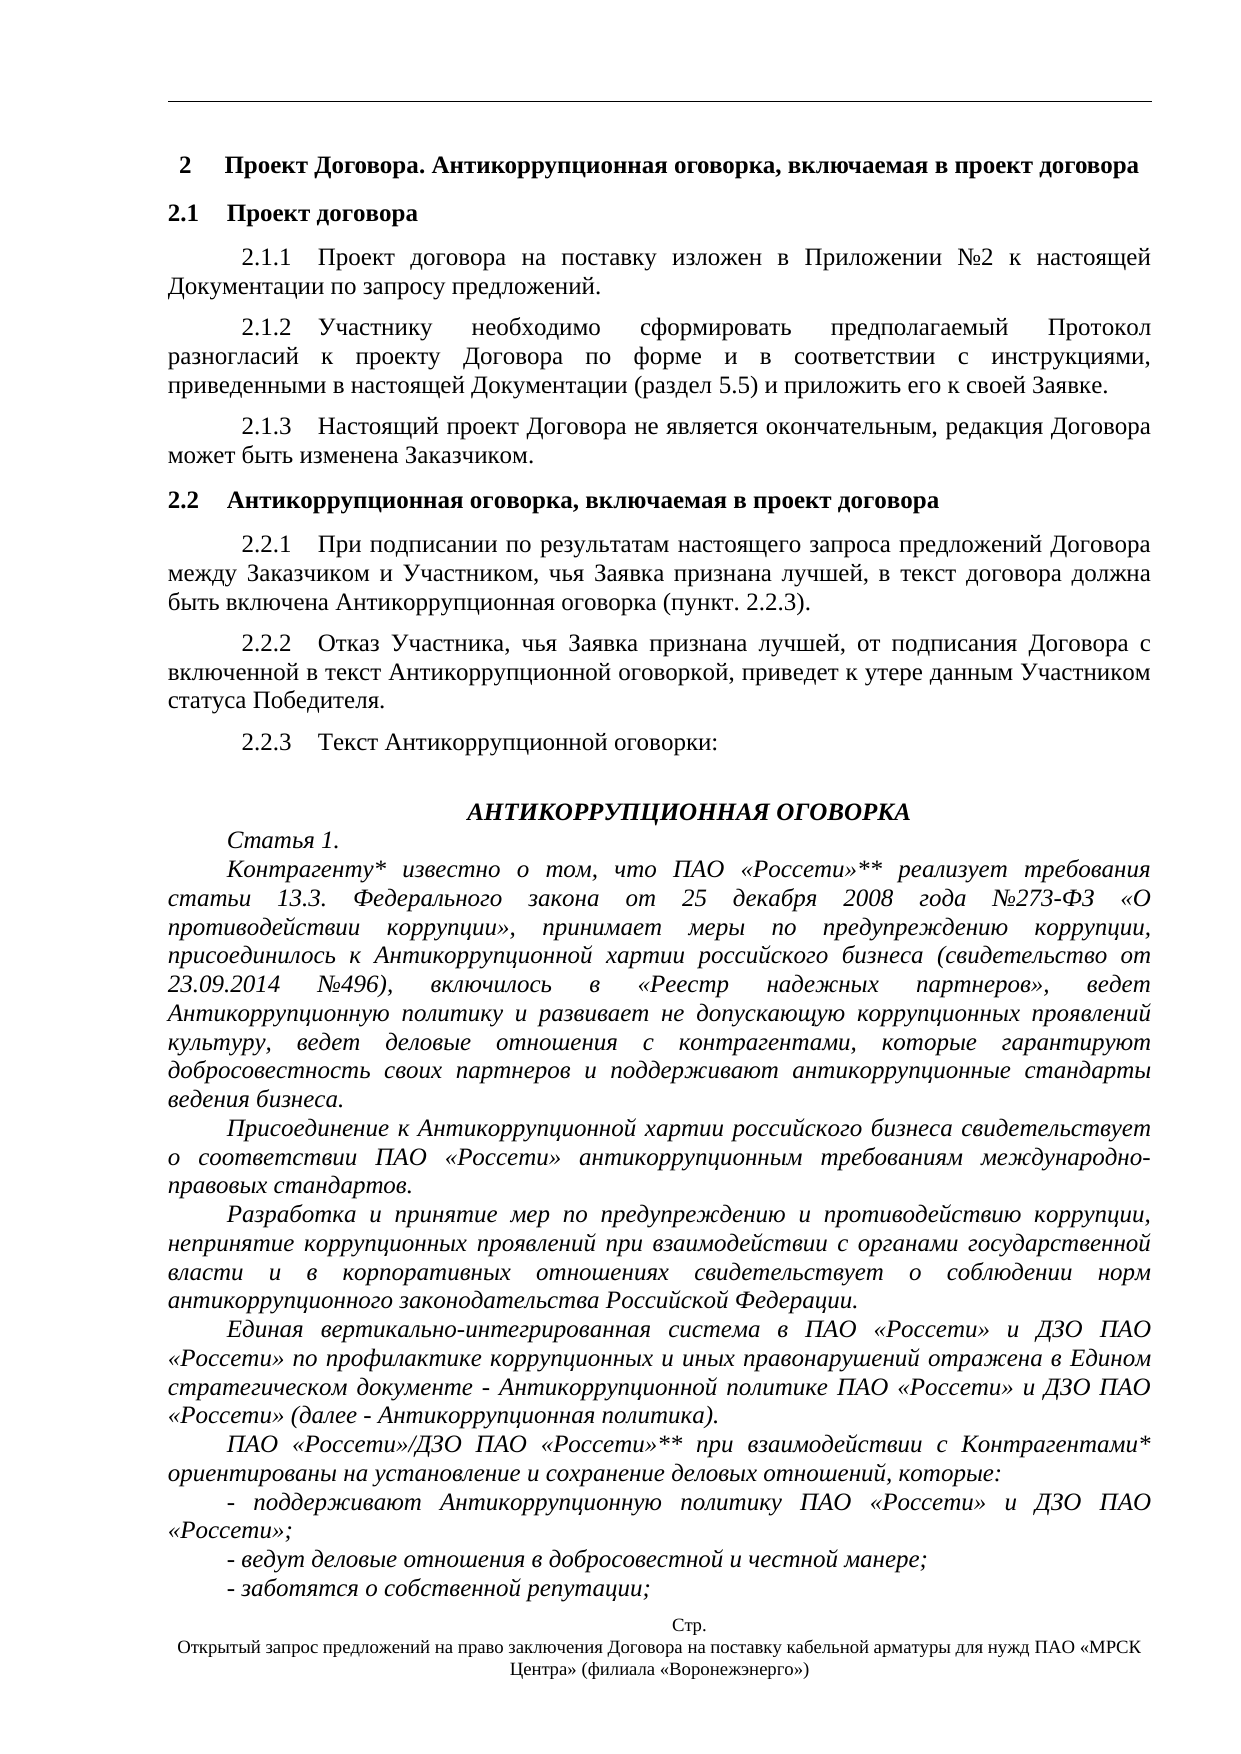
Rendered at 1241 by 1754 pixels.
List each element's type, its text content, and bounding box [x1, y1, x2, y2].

text Контрагенту* известно о том, что ПАО «Россети»** реализует требования статьи 13.3. Федерального закона от 25 декабря 2008 года №273-ФЗ «О противодействии коррупции», принимает меры по предупреждению коррупции, присоединилось к Антикоррупционной хартии российского бизнеса (свидетельство от 23.09.2014 №496), включилось в «Реестр надежных партнеров», ведет Антикоррупционную политику и развивает не допускающую коррупционных проявлений культуру, ведет деловые отношения с контрагентами, которые гарантируют добросовестность своих партнеров и поддерживают антикоррупционные стандарты ведения бизнеса. [168, 854, 1152, 1113]
text Статья 1. [168, 826, 1152, 854]
subtitle Проект Договора. Антикоррупционная оговорка, включаемая в проект договора [166, 150, 1152, 179]
subtitle При подписании по результатам настоящего запроса предложений Договора между Заказчиком и Участником, чья Заявка признана лучшей, в текст договора должна быть включена Антикоррупционная оговорка (пункт. 2.2.3). [168, 529, 1152, 616]
subtitle Проект договора [168, 198, 1152, 227]
text АНТИКОРРУПЦИОННАЯ ОГОВОРКА [168, 797, 1152, 826]
subtitle Антикоррупционная оговорка, включаемая в проект договора [168, 485, 1152, 514]
subtitle Настоящий проект Договора не является окончательным, редакция Договора может быть изменена Заказчиком. [168, 411, 1152, 468]
text Единая вертикально-интегрированная система в ПАО «Россети» и ДЗО ПАО «Россети» по профилактике коррупционных и иных правонарушений отражена в Едином стратегическом документе - Антикоррупционной политике ПАО «Россети» и ДЗО ПАО «Россети» (далее - Антикоррупционная политика). [168, 1314, 1152, 1429]
text Присоединение к Антикоррупционной хартии российского бизнеса свидетельствует о соответствии ПАО «Россети» антикоррупционным требованиям международно-правовых стандартов. [168, 1113, 1152, 1199]
text - поддерживают Антикоррупционную политику ПАО «Россети» и ДЗО ПАО «Россети»; [168, 1487, 1152, 1544]
subtitle Проект договора на поставку изложен в Приложении №2 к настоящей Документации по запросу предложений. [168, 242, 1152, 300]
subtitle Текст Антикоррупционной оговорки: [168, 727, 1152, 756]
text ПАО «Россети»/ДЗО ПАО «Россети»** при взаимодействии с Контрагентами* ориентированы на установление и сохранение деловых отношений, которые: [168, 1429, 1152, 1487]
subtitle Участнику необходимо сформировать предполагаемый Протокол разногласий к проекту Договора по форме и в соответствии с инструкциями, приведенными в настоящей Документации (раздел 5.5) и приложить его к своей Заявке. [168, 312, 1152, 398]
text - заботятся о собственной репутации; [168, 1573, 1152, 1602]
subtitle Отказ Участника, чья Заявка признана лучшей, от подписания Договора с включенной в текст Антикоррупционной оговоркой, приведет к утере данным Участником статуса Победителя. [168, 628, 1152, 714]
text Разработка и принятие мер по предупреждению и противодействию коррупции, непринятие коррупционных проявлений при взаимодействии с органами государственной власти и в корпоративных отношениях свидетельствует о соблюдении норм антикоррупционного законодательства Российской Федерации. [168, 1199, 1152, 1314]
text - ведут деловые отношения в добросовестной и честной манере; [168, 1544, 1152, 1573]
